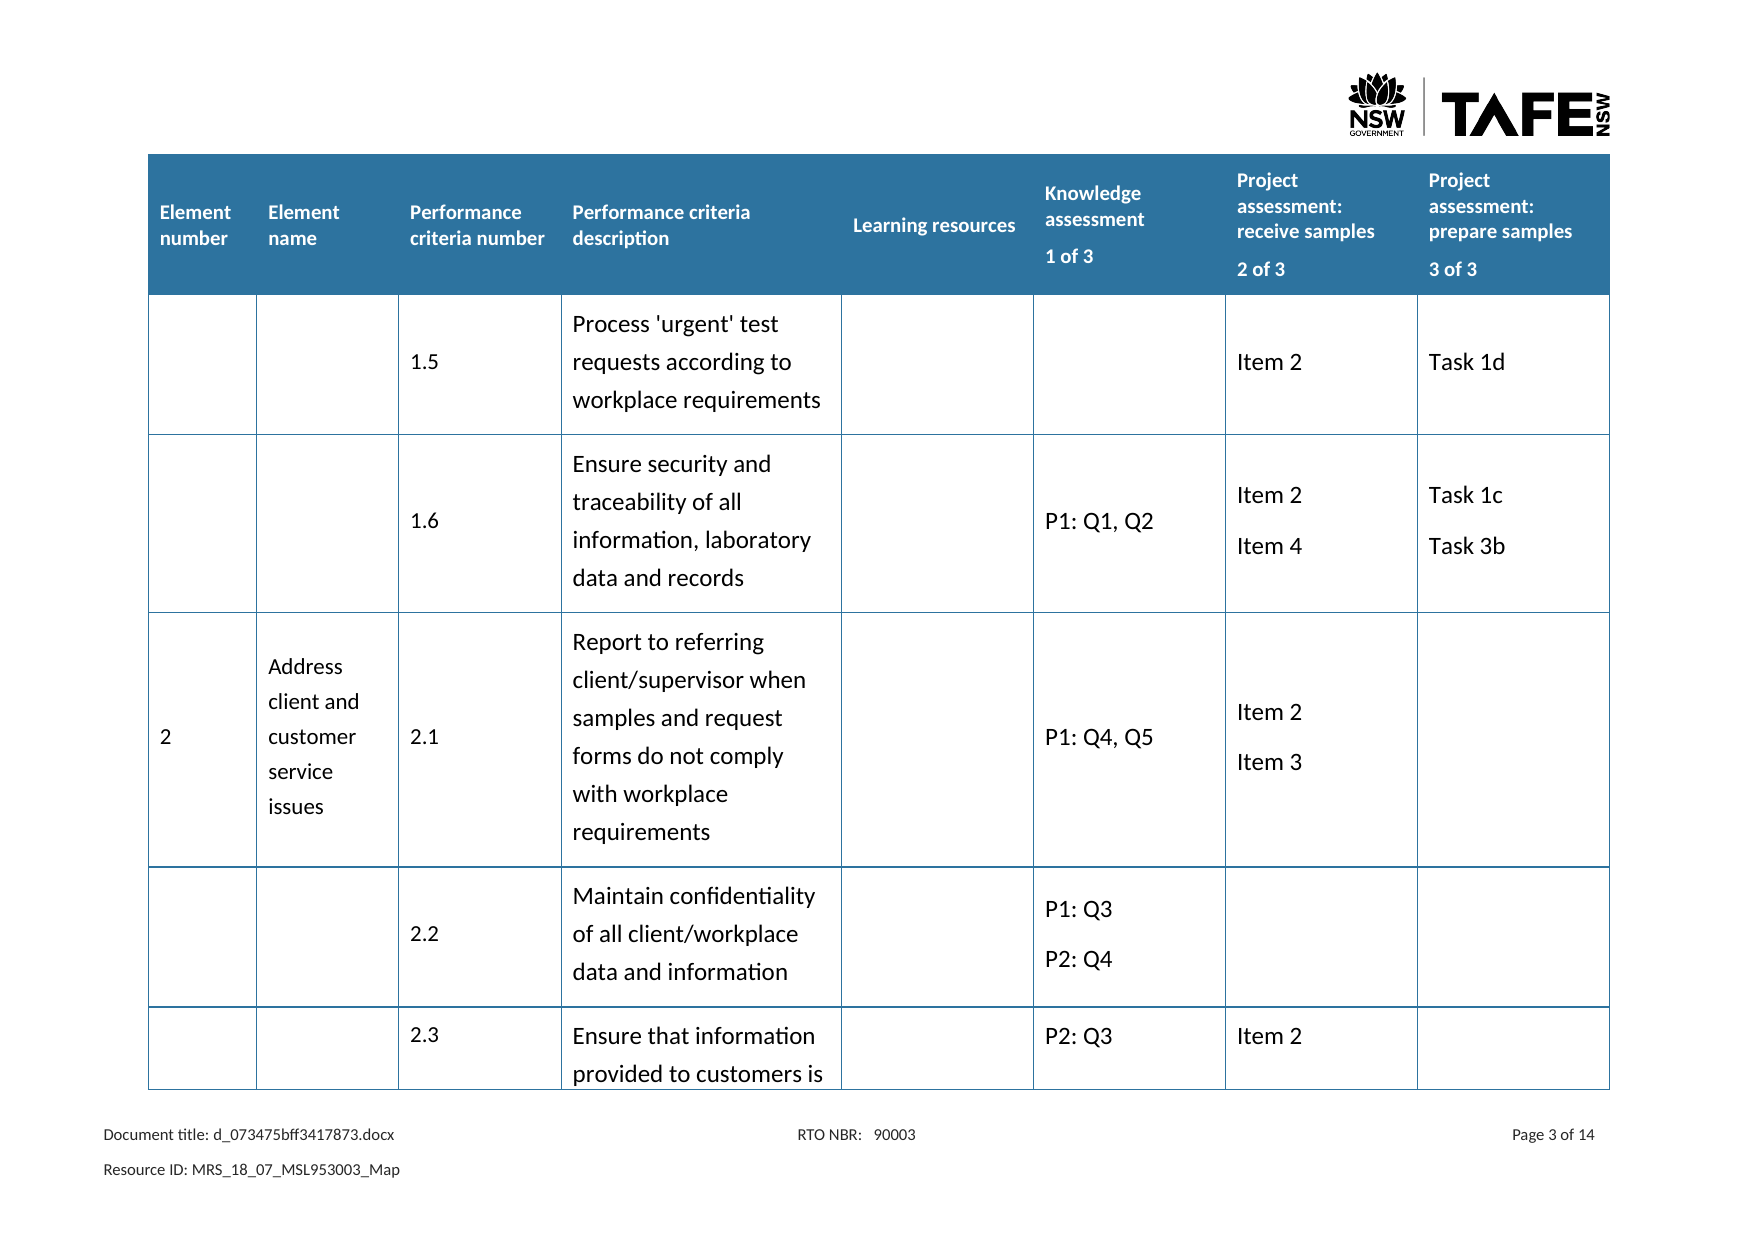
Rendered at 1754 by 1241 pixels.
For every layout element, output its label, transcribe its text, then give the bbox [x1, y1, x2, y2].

table_cell [149, 295, 256, 434]
table_cell [842, 868, 1033, 1006]
table_cell [842, 295, 1033, 434]
table_cell [1418, 1008, 1609, 1088]
table_cell [257, 1008, 398, 1088]
table_cell P1: Q4, Q5 [1034, 613, 1225, 866]
table_cell 2.3 [399, 1008, 561, 1088]
table_header Learning resources [842, 155, 1033, 294]
table_cell [149, 1008, 256, 1088]
table_cell Item 2 Item 3 [1226, 613, 1417, 866]
table_cell Ensure security and traceability of all information, laboratory data and records [562, 435, 841, 612]
table_cell Task 1d [1418, 295, 1609, 434]
table_cell Item 2 [1226, 295, 1417, 434]
table_cell Ensure that information provided to customers is accurate, relevant and authorised for release [562, 1008, 841, 1088]
table_header Performance criteria description [562, 155, 841, 294]
table_cell Item 2 Item 4 [1226, 435, 1417, 612]
table_cell Report to referring client/supervisor when samples and request forms do not comply with workplace requirements [562, 613, 841, 866]
picture [1348, 71, 1610, 137]
table_cell P1: Q1, Q2 [1034, 435, 1225, 612]
table_header Element name [257, 155, 398, 294]
table_cell [1418, 868, 1609, 1006]
table_cell Maintain confidentiality of all client/workplace data and information [562, 868, 841, 1006]
table_cell [842, 435, 1033, 612]
table_cell Address client and customer service issues [257, 613, 398, 866]
table_cell 2 [149, 613, 256, 866]
table_cell [1226, 868, 1417, 1006]
table_cell [149, 868, 256, 1006]
table_header Performance criteria number [399, 155, 561, 294]
table_cell [257, 295, 398, 434]
table_cell [1034, 295, 1225, 434]
table_cell [149, 435, 256, 612]
table_cell 1.5 [399, 295, 561, 434]
table_cell [257, 435, 398, 612]
table_cell P2: Q3 [1034, 1008, 1225, 1088]
table_cell P1: Q3 P2: Q4 [1034, 868, 1225, 1006]
table_cell Process 'urgent' test requests according to workplace requirements [562, 295, 841, 434]
table_cell [842, 1008, 1033, 1088]
table_header Project assessment: prepare samples 3 of 3 [1418, 155, 1609, 294]
table_header Knowledge assessment 1 of 3 [1034, 155, 1225, 294]
table_cell 1.6 [399, 435, 561, 612]
table_cell [257, 868, 398, 1006]
table_cell Task 1c Task 3b [1418, 435, 1609, 612]
table_cell 2.1 [399, 613, 561, 866]
table_cell [1418, 613, 1609, 866]
table_header Project assessment: receive samples 2 of 3 [1226, 155, 1417, 294]
table_cell Item 2 Item 3 [1226, 1008, 1417, 1088]
table_cell 2.2 [399, 868, 561, 1006]
table_cell [842, 613, 1033, 866]
table_header Element number [149, 155, 256, 294]
